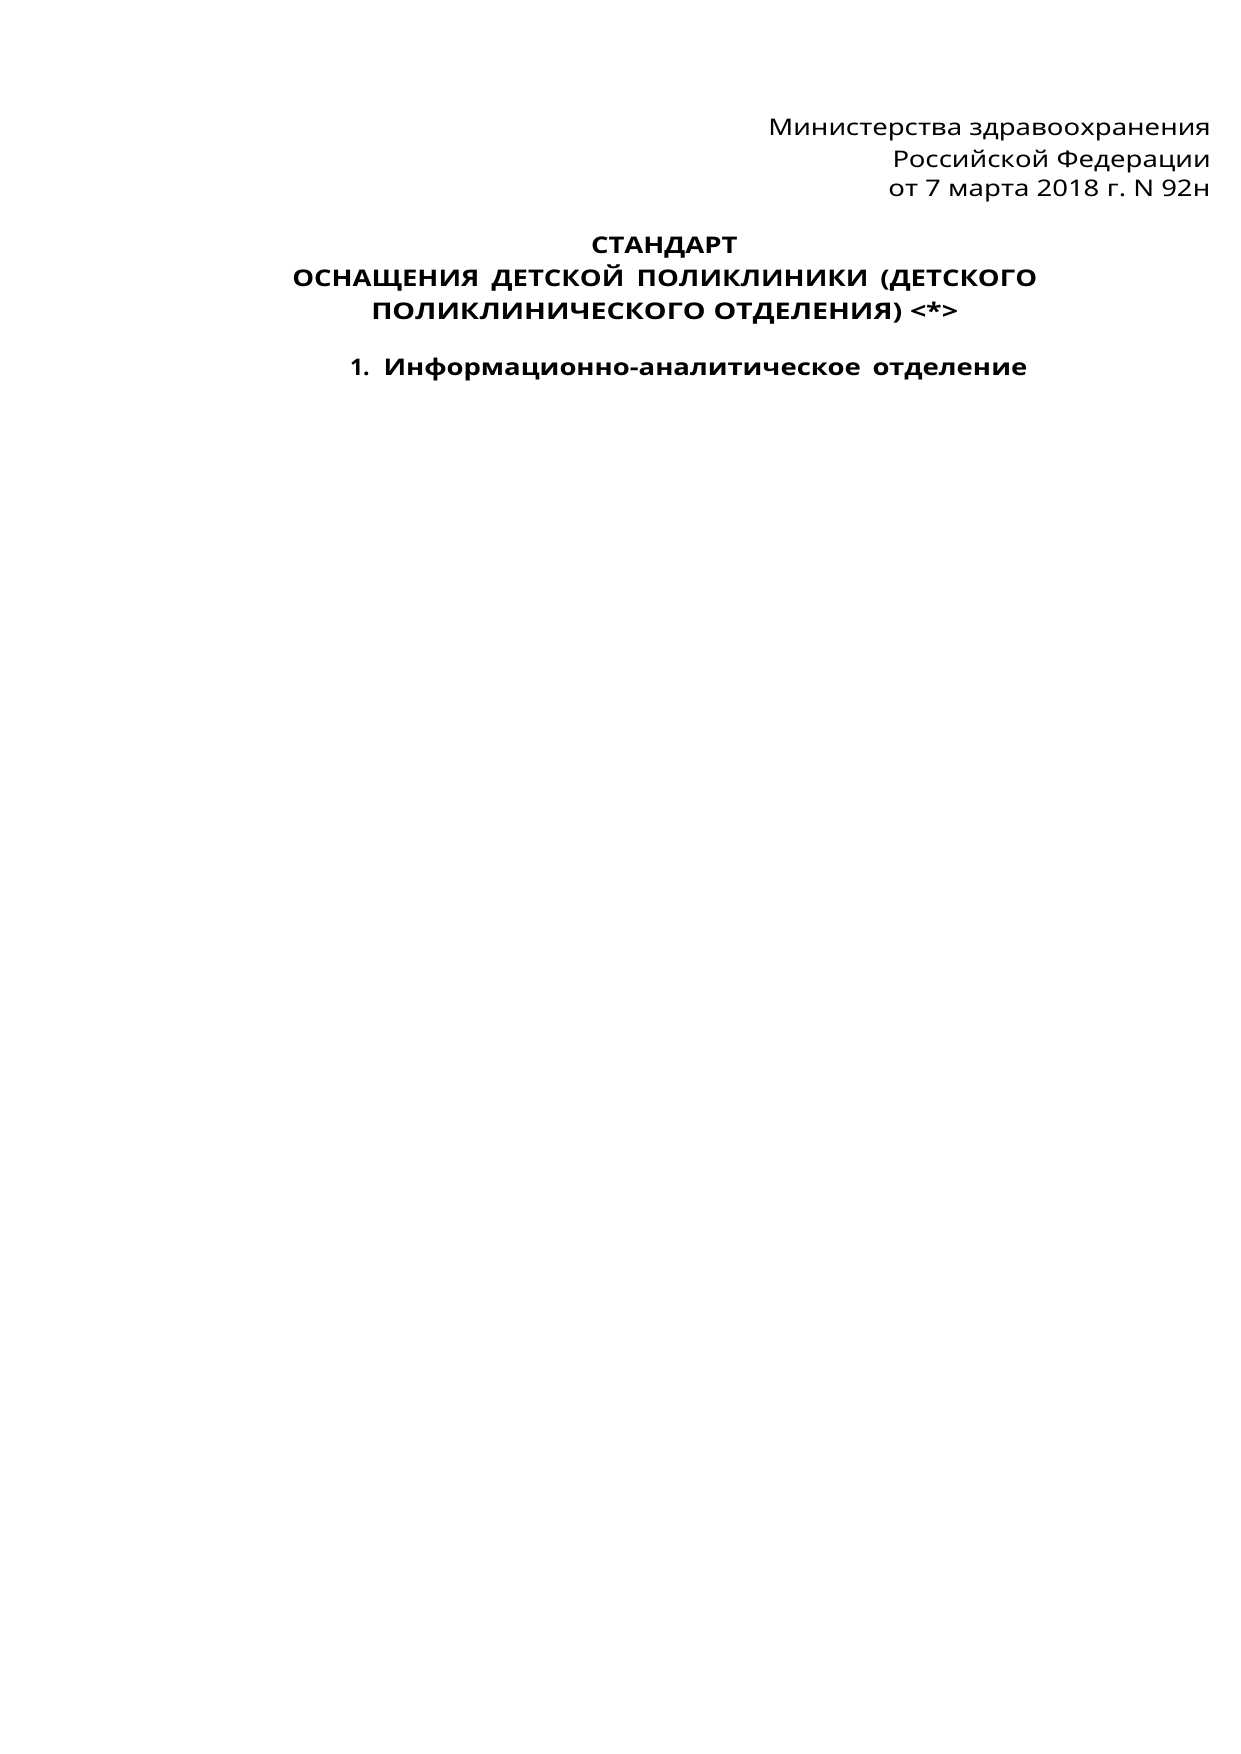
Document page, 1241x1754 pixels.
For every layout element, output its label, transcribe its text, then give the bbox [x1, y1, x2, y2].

subtitle Информационно-аналитическое отделение [350, 351, 1228, 382]
text ОСНАЩЕНИЯ ДЕТСКОЙ ПОЛИКЛИНИКИ (ДЕТСКОГО ПОЛИКЛИНИЧЕСКОГО ОТДЕЛЕНИЯ) <*> [189, 262, 1140, 326]
text от 7 марта 2018 г. N 92н [108, 176, 1210, 202]
subtitle СТАНДАРТ [188, 229, 1140, 261]
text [716, 110, 1211, 174]
